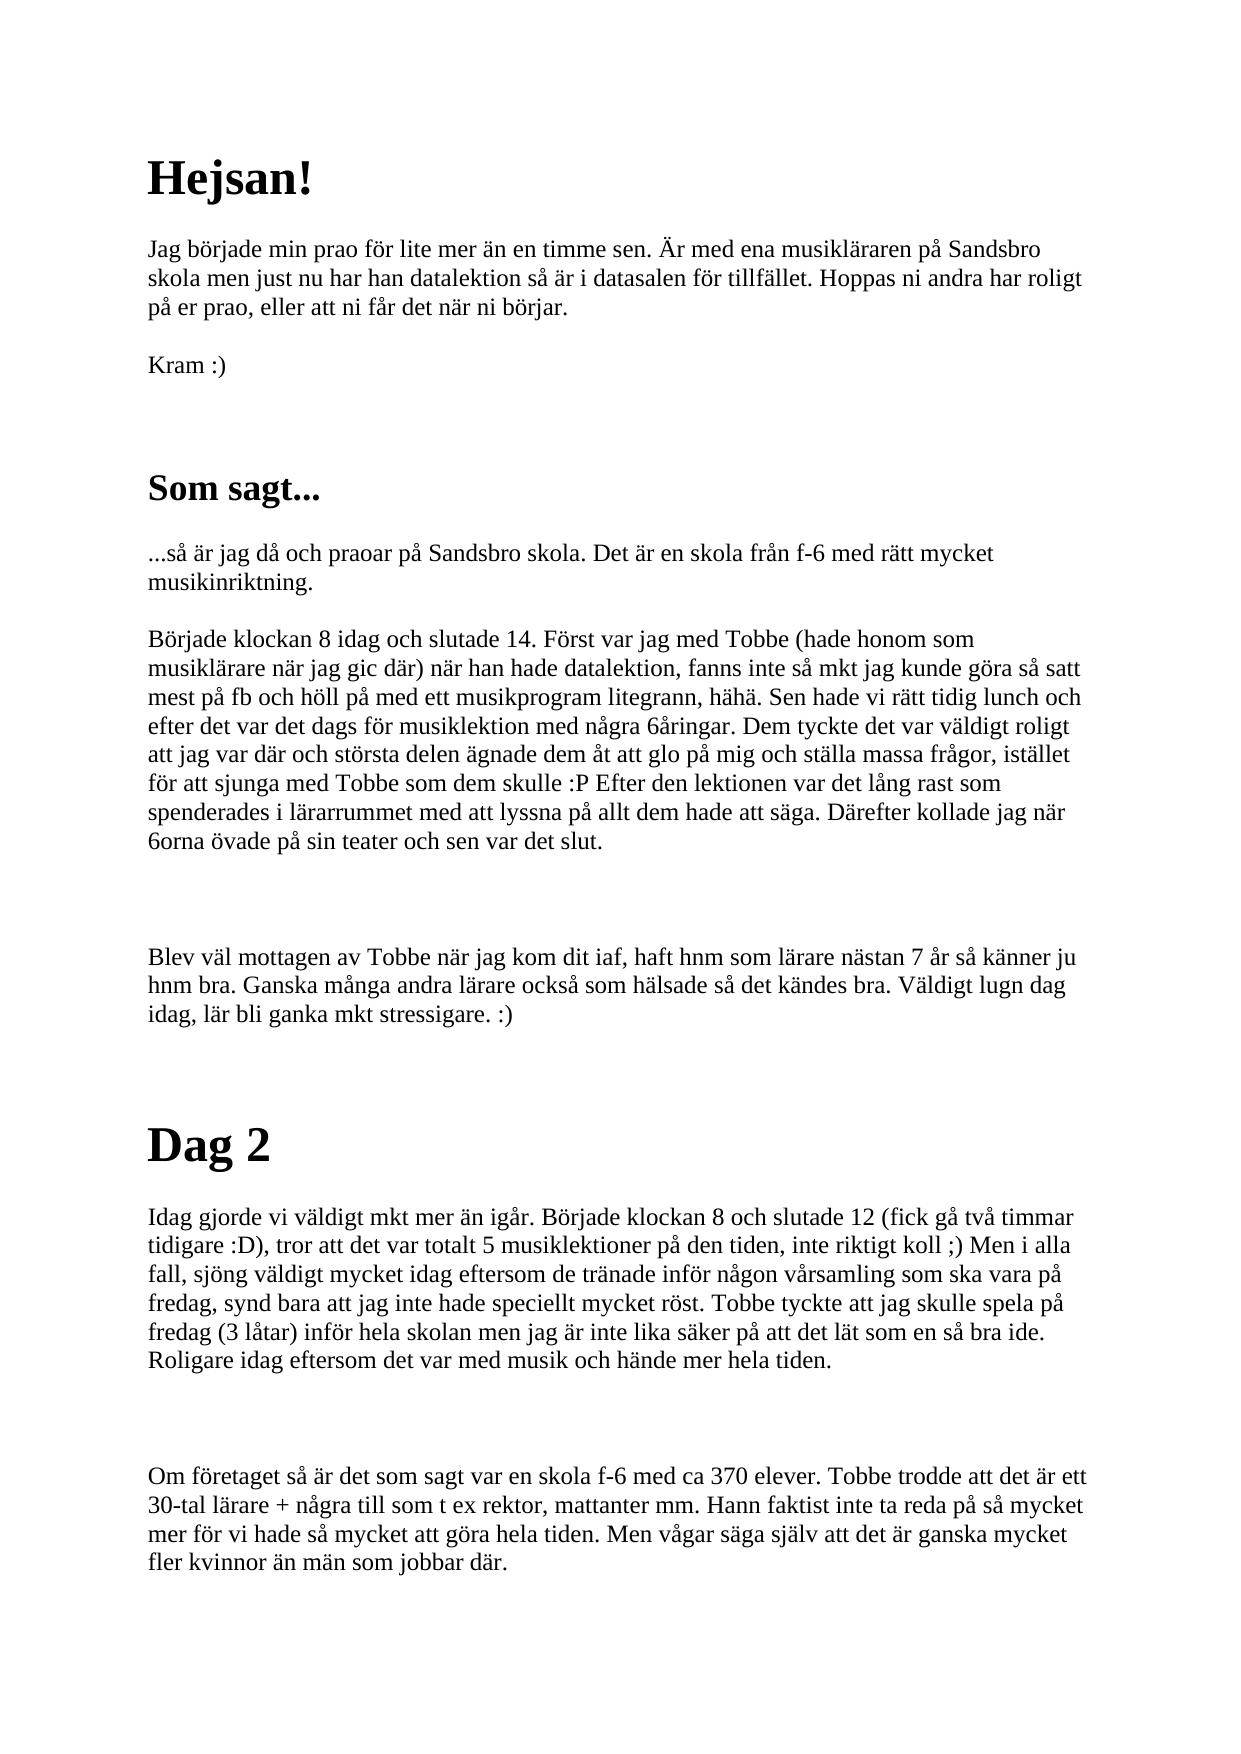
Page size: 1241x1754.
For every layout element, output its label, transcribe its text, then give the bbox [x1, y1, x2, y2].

text ...så är jag då och praoar på Sandsbro skola. Det är en skola från f-6 med rätt mycket musikinriktning. [148, 538, 1093, 595]
text Om företaget så är det som sagt var en skola f-6 med ca 370 elever. Tobbe trodde att det är ett 30-tal lärare + några till som t ex rektor, mattanter mm. Hann faktist inte ta reda på så mycket mer för vi hade så mycket att göra hela tiden. Men vågar säga själv att det är ganska mycket fler kvinnor än män som jobbar där. [148, 1461, 1093, 1576]
text Hejsan! [148, 148, 1093, 205]
text Blev väl mottagen av Tobbe när jag kom dit iaf, haft hnm som lärare nästan 7 år så känner ju hnm bra. Ganska många andra lärare också som hälsade så det kändes bra. Väldigt lugn dag idag, lär bli ganka mkt stressigare. :) [148, 942, 1093, 1028]
text Idag gjorde vi väldigt mkt mer än igår. Började klockan 8 och slutade 12 (fick gå två timmar tidigare :D), tror att det var totalt 5 musiklektioner på den tiden, inte riktigt koll ;) Men i alla fall, sjöng väldigt mycket idag eftersom de tränade inför någon vårsamling som ska vara på fredag, synd bara att jag inte hade speciellt mycket röst. Tobbe tyckte att jag skulle spela på fredag (3 låtar) inför hela skolan men jag är inte lika säker på att det lät som en så bra ide. Roligare idag eftersom det var med musik och hände mer hela tiden. [148, 1202, 1093, 1374]
text Jag började min prao för lite mer än en timme sen. Är med ena musikläraren på Sandsbro skola men just nu har han datalektion så är i datasalen för tillfället. Hoppas ni andra har roligt på er prao, eller att ni får det när ni börjar. [148, 234, 1093, 321]
text Började klockan 8 idag och slutade 14. Först var jag med Tobbe (hade honom som musiklärare när jag gic där) när han hade datalektion, fanns inte så mkt jag kunde göra så satt mest på fb och höll på med ett musikprogram litegrann, hähä. Sen hade vi rätt tidig lunch och efter det var det dags för musiklektion med några 6åringar. Dem tyckte det var väldigt roligt att jag var där och största delen ägnade dem åt att glo på mig och ställa massa frågor, istället för att sjunga med Tobbe som dem skulle :P Efter den lektionen var det lång rast som spenderades i lärarrummet med att lyssna på allt dem hade att säga. Därefter kollade jag när 6orna övade på sin teater och sen var det slut. [148, 624, 1093, 854]
text Dag 2 [148, 1115, 1093, 1172]
text Som sagt... [148, 466, 1093, 509]
text Kram :) [148, 350, 1093, 378]
